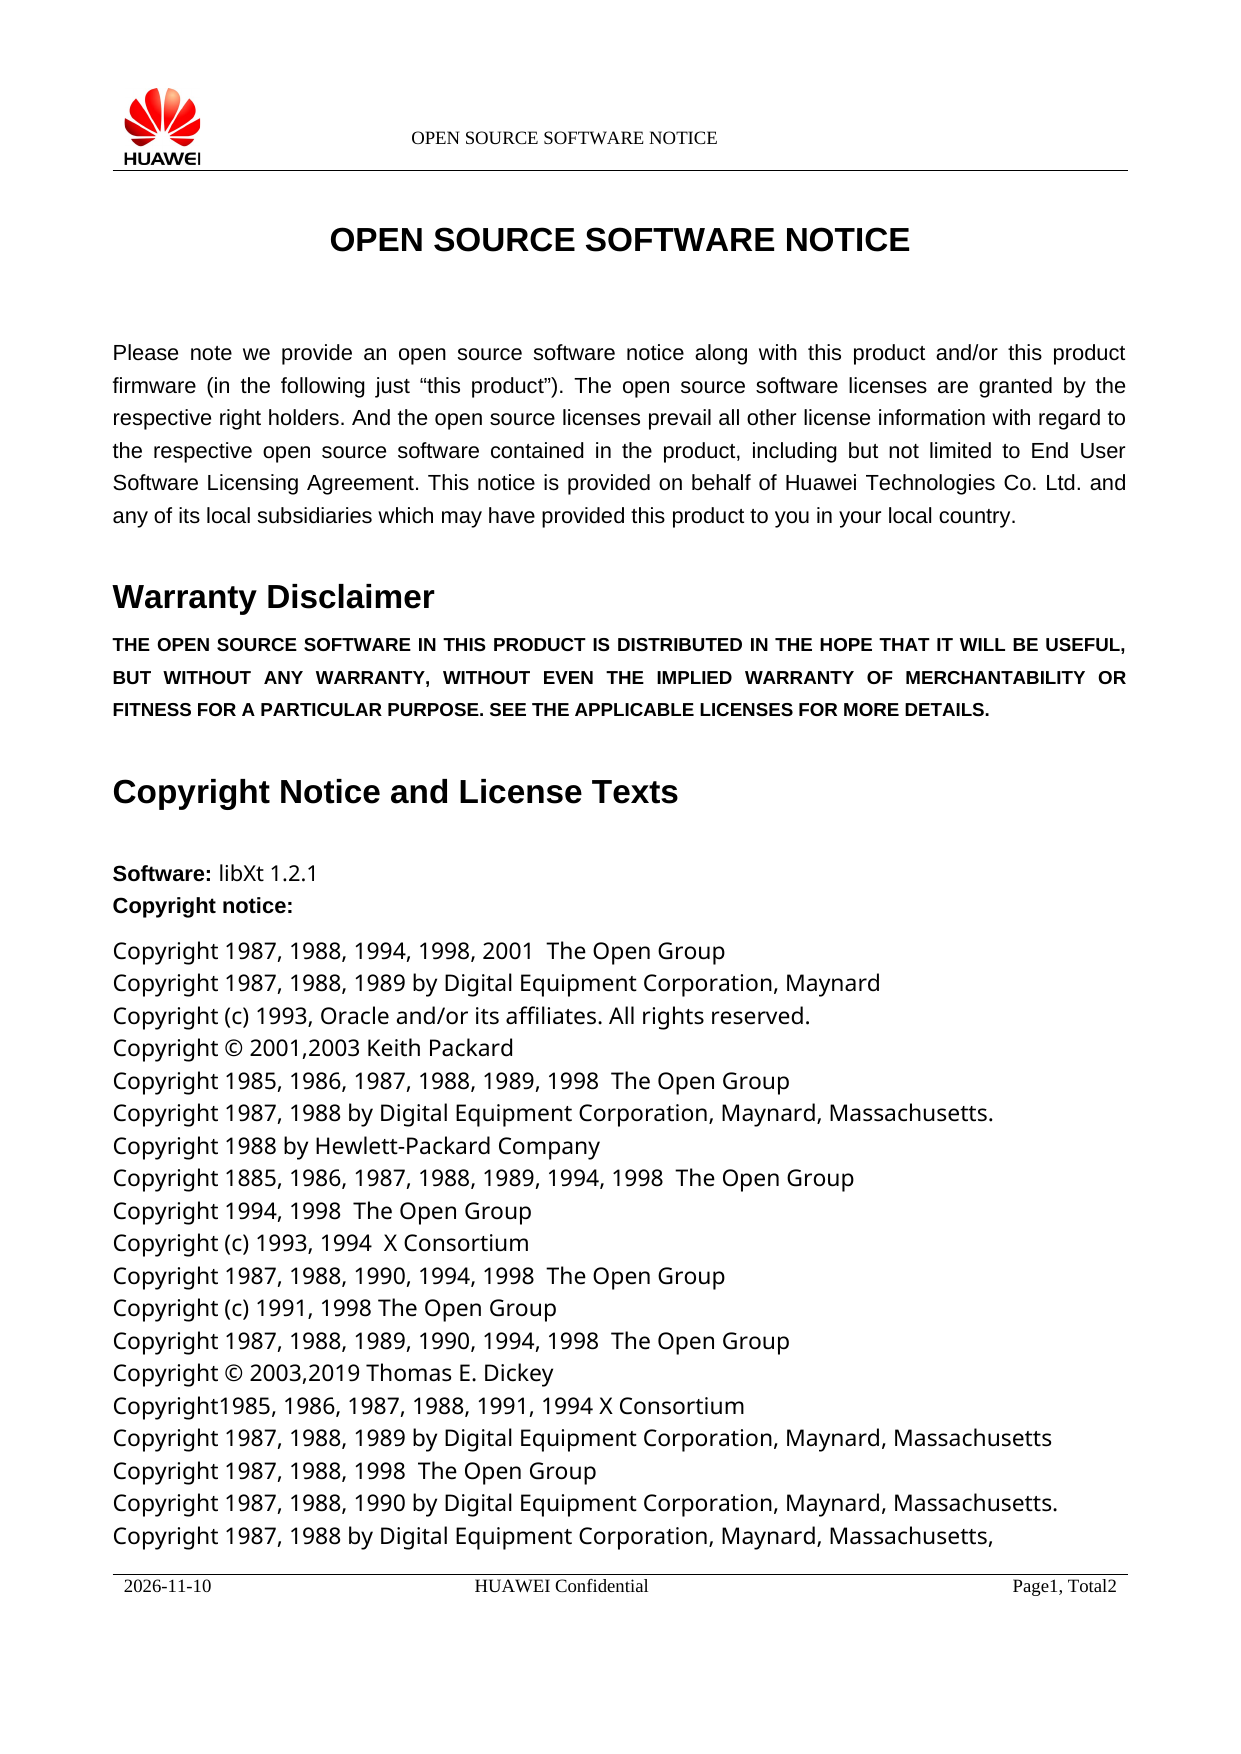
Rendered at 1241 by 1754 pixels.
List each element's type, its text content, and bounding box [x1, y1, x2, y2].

text Warranty Disclaimer [112, 564, 1128, 629]
text Please note we provide an open source software notice along with this product and/or this product firmware (in the following just “this product”). The open source software licenses are granted by the respective right holders. And the open source licenses prevail all other license information with regard to the respective open source software contained in the product, including but not limited to End User Software Licensing Agreement. This notice is provided on behalf of Huawei Technologies Co. Ltd. and any of its local subsidiaries which may have provided this product to you in your local country. [112, 336, 1128, 531]
title Software: libXt 1.2.1 [112, 856, 1128, 889]
text Copyright 1987, 1988, 1994, 1998, 2001 The Open Group Copyright 1987, 1988, 1989 by Digital Equipment Corporation, Maynard Copyright (c) 1993, Oracle and/or its affiliates. All rights reserved. Copyright © 2001,2003 Keith Packard Copyright 1985, 1986, 1987, 1988, 1989, 1998 The Open Group Copyright 1987, 1988 by Digital Equipment Corporation, Maynard, Massachusetts. Copyright 1988 by Hewlett-Packard Company Copyright 1885, 1986, 1987, 1988, 1989, 1994, 1998 The Open Group Copyright 1994, 1998 The Open Group Copyright (c) 1993, 1994 X Consortium Copyright 1987, 1988, 1990, 1994, 1998 The Open Group Copyright (c) 1991, 1998 The Open Group Copyright 1987, 1988, 1989, 1990, 1994, 1998 The Open Group Copyright © 2003,2019 Thomas E. Dickey Copyright1985, 1986, 1987, 1988, 1991, 1994 X Consortium [112, 934, 1128, 1421]
text The open source software in this product is distributed in the hope that it will be useful, but WITHOUT ANY WARRANTY, without even the implied warranty of MERCHANTABILITY or FITNESS FOR A PARTICULAR PURPOSE. See the applicable licenses for more details. [112, 629, 1128, 726]
text Copyright notice: [112, 889, 1128, 921]
picture [124, 88, 201, 165]
text Copyright Notice and License Texts [112, 759, 1128, 824]
text OPEN SOURCE SOFTWARE NOTICE [112, 206, 1128, 271]
